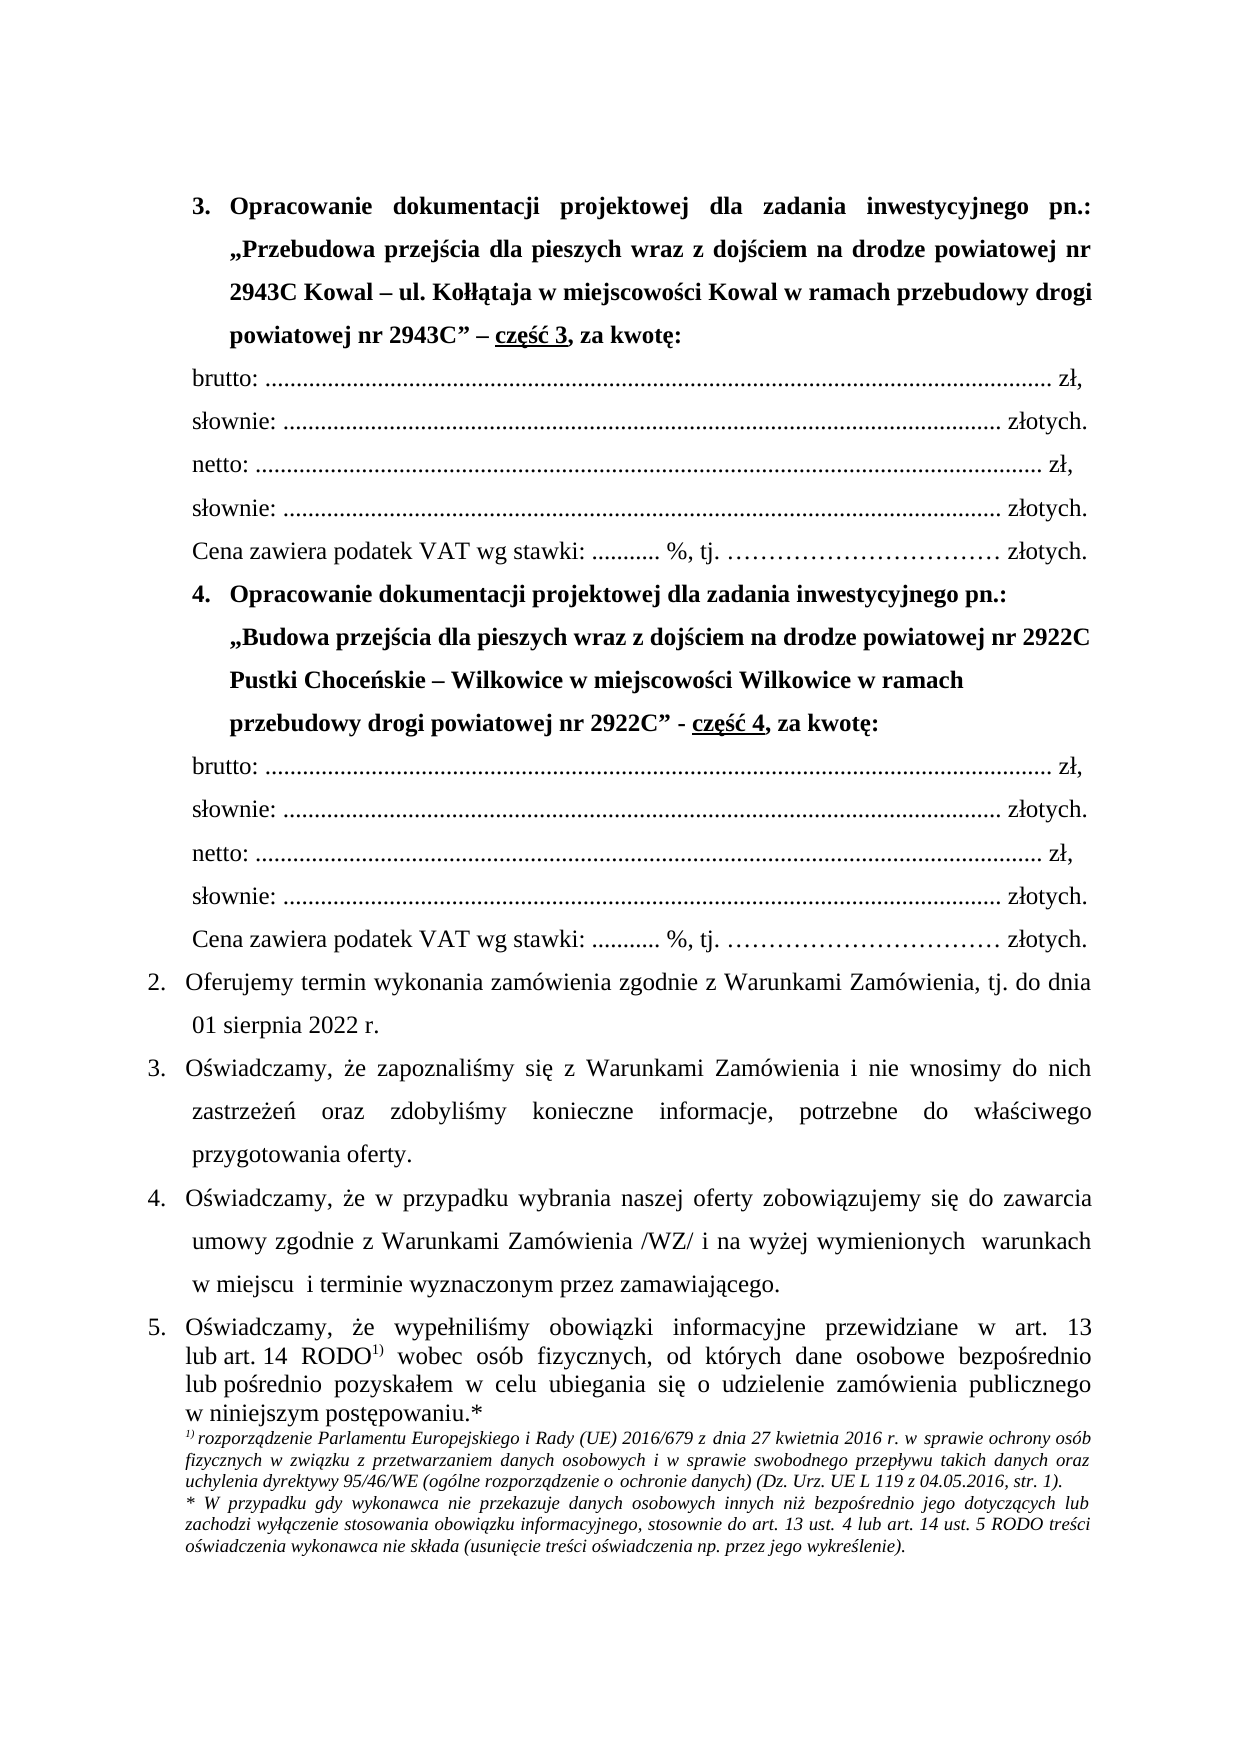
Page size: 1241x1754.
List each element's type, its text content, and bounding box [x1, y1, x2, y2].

list Oświadczamy, że zapoznaliśmy się z Warunkami Zamówienia i nie wnosimy do nich zastrzeżeń oraz zdobyliśmy konieczne informacje, potrzebne do właściwego przygotowania oferty. [147, 1053, 1093, 1168]
list Oświadczamy, że wypełniliśmy obowiązki informacyjne przewidziane w art. 13 lub art. 14 RODO1) wobec osób fizycznych, od których dane osobowe bezpośrednio lub pośrednio pozyskałem w celu ubiegania się o udzielenie zamówienia publicznego w niniejszym postępowaniu.* [148, 1312, 1093, 1427]
text brutto: .............................................................................................................................. zł, [148, 363, 1093, 392]
text słownie: ................................................................................................................... złotych. [192, 881, 1093, 909]
text brutto: .............................................................................................................................. zł, [192, 751, 1093, 780]
text Cena zawiera podatek VAT wg stawki: ........... %, tj. …………………………… złotych. [148, 536, 1093, 564]
text słownie: ................................................................................................................... złotych. [192, 493, 1093, 521]
text netto: .............................................................................................................................. zł, [148, 449, 1093, 478]
list Oferujemy termin wykonania zamówienia zgodnie z Warunkami Zamówienia, tj. do dnia 01 sierpnia 2022 r. [147, 967, 1093, 1039]
list Opracowanie dokumentacji projektowej dla zadania inwestycyjnego pn.: „Przebudowa przejścia dla pieszych wraz z dojściem na drodze powiatowej nr 2943C Kowal – ul. Kołłątaja w miejscowości Kowal w ramach przebudowy drogi powiatowej nr 2943C” – część 3, za kwotę: [192, 191, 1093, 349]
text Cena zawiera podatek VAT wg stawki: ........... %, tj. …………………………… złotych. [192, 924, 1093, 953]
list Opracowanie dokumentacji projektowej dla zadania inwestycyjnego pn.: „Budowa przejścia dla pieszych wraz z dojściem na drodze powiatowej nr 2922C Pustki Choceńskie – Wilkowice w miejscowości Wilkowice w ramach przebudowy drogi powiatowej nr 2922C” - część 4, za kwotę: [192, 579, 1093, 737]
text * W przypadku gdy wykonawca nie przekazuje danych osobowych innych niż bezpośrednio jego dotyczących lub zachodzi wyłączenie stosowania obowiązku informacyjnego, stosownie do art. 13 ust. 4 lub art. 14 ust. 5 RODO treści oświadczenia wykonawca nie składa (usunięcie treści oświadczenia np. przez jego wykreślenie). [185, 1492, 1093, 1556]
text 1) rozporządzenie Parlamentu Europejskiego i Rady (UE) 2016/679 z dnia 27 kwietnia 2016 r. w sprawie ochrony osób fizycznych w związku z przetwarzaniem danych osobowych i w sprawie swobodnego przepływu takich danych oraz uchylenia dyrektywy 95/46/WE (ogólne rozporządzenie o ochronie danych) (Dz. Urz. UE L 119 z 04.05.2016, str. 1). [185, 1427, 1093, 1492]
list Oświadczamy, że w przypadku wybrania naszej oferty zobowiązujemy się do zawarcia umowy zgodnie z Warunkami Zamówienia /WZ/ i na wyżej wymienionych warunkach w miejscu i terminie wyznaczonym przez zamawiającego. [147, 1183, 1093, 1298]
text słownie: ................................................................................................................... złotych. [192, 794, 1093, 823]
text słownie: ................................................................................................................... złotych. [192, 406, 1093, 435]
text netto: .............................................................................................................................. zł, [192, 838, 1093, 866]
